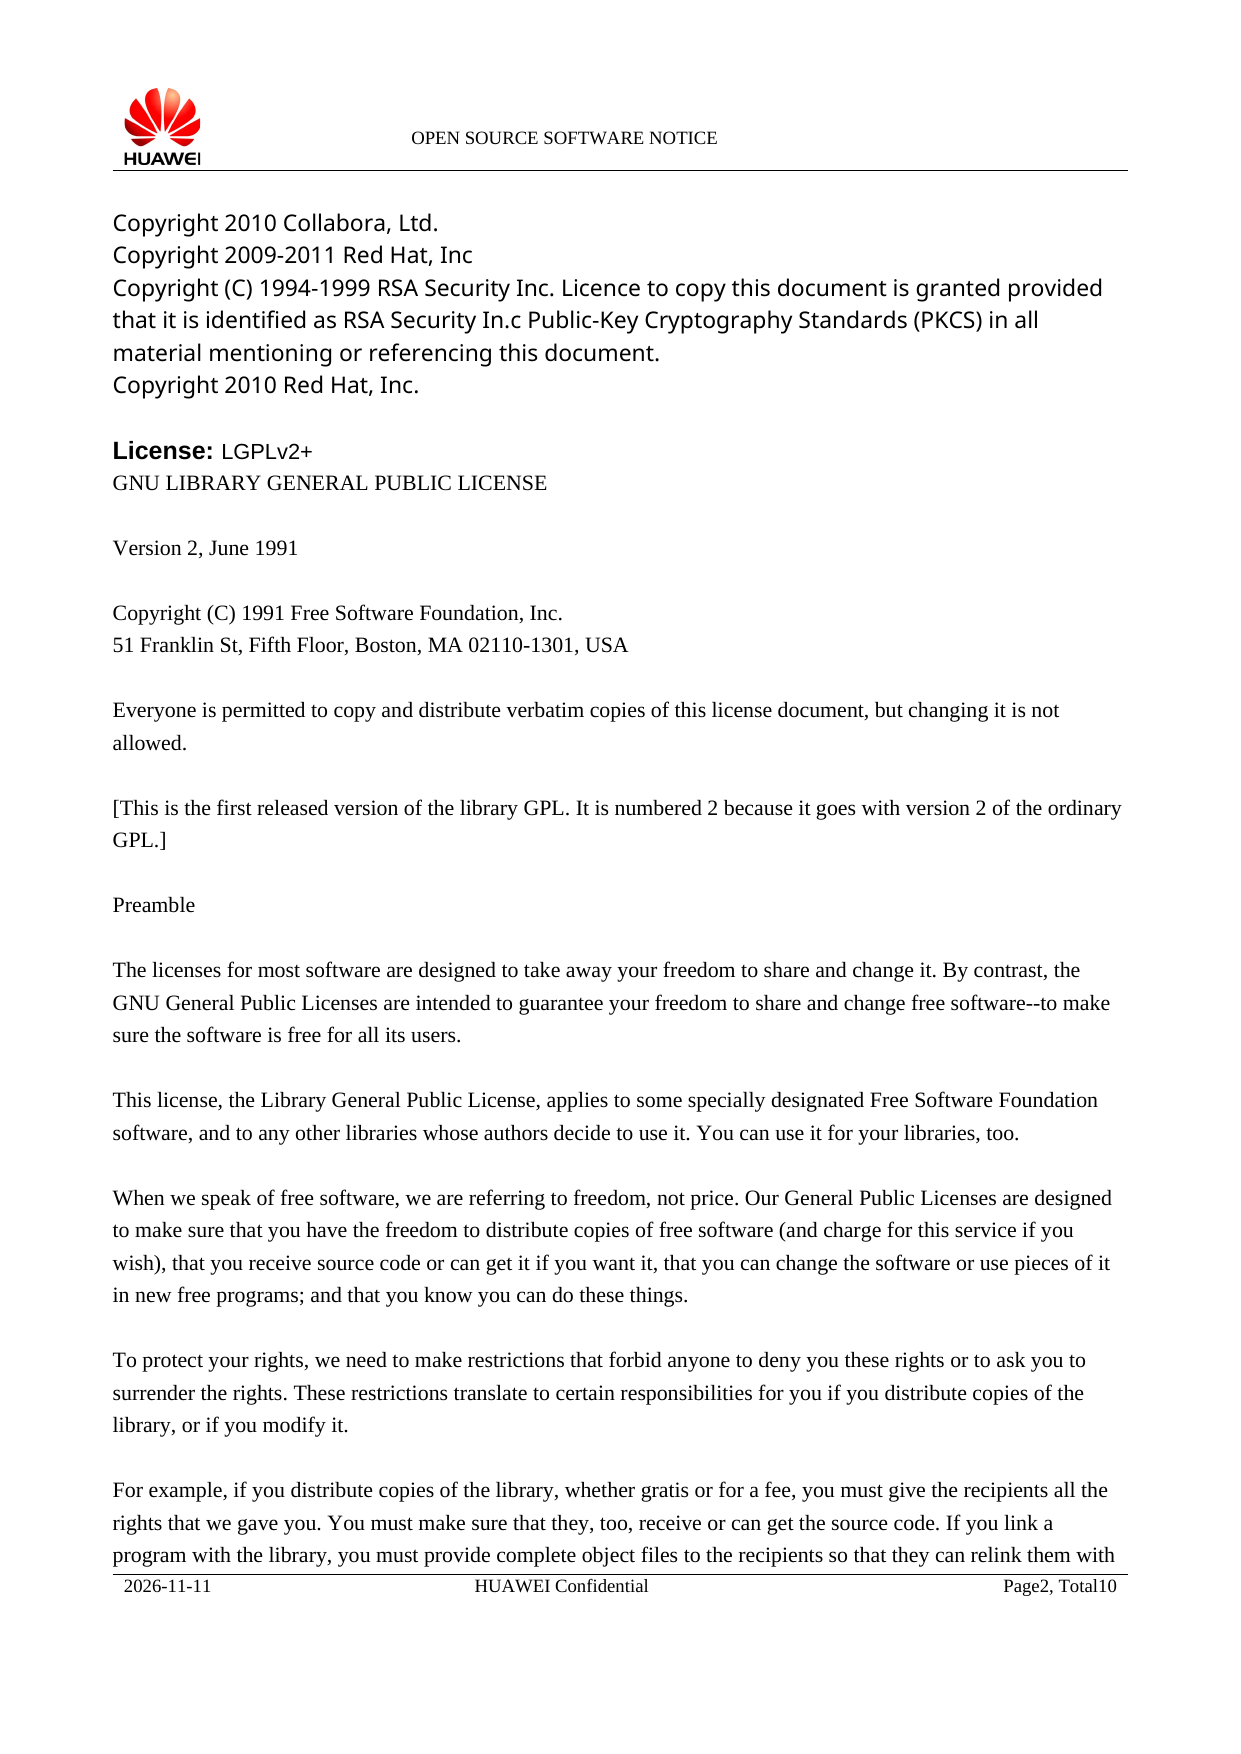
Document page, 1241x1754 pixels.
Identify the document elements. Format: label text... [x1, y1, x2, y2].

text License: LGPLv2+ [112, 434, 1128, 466]
picture [124, 88, 201, 165]
